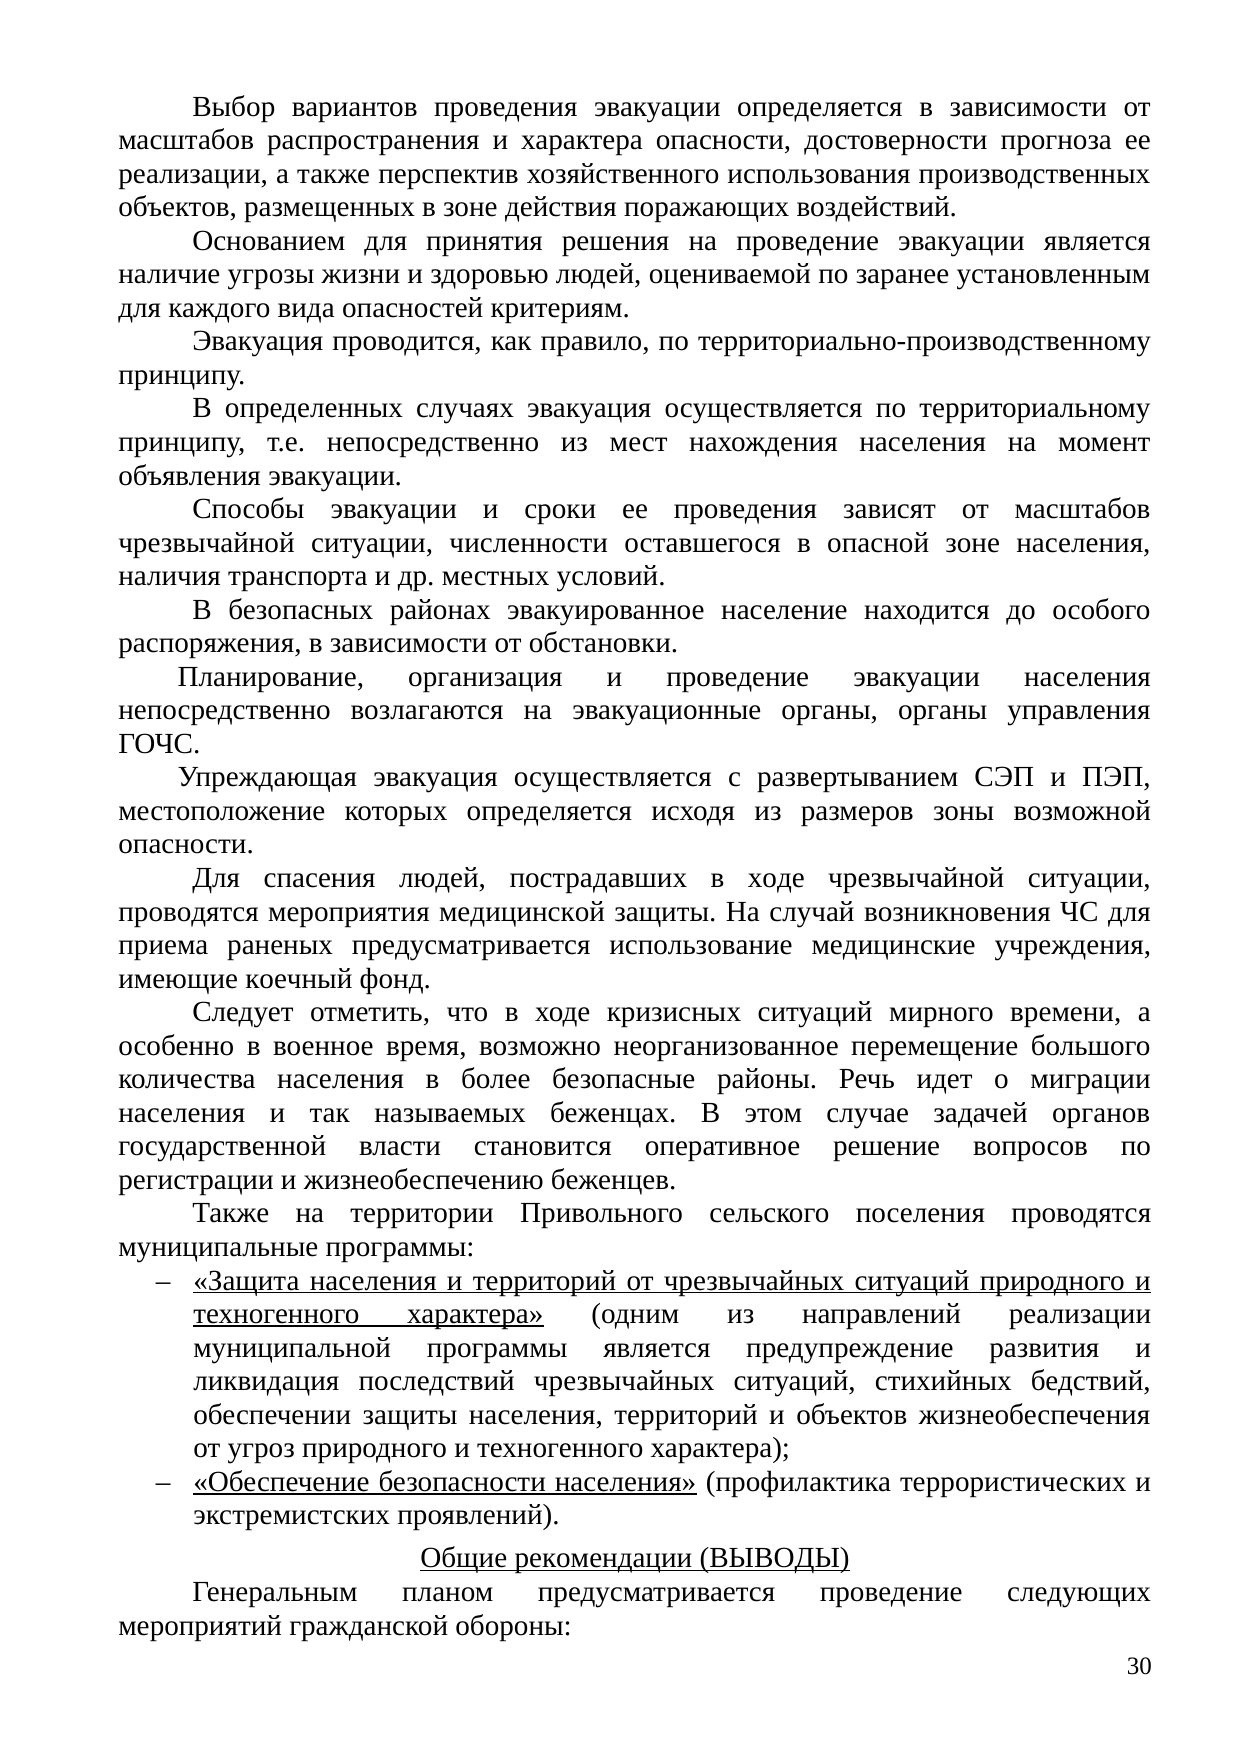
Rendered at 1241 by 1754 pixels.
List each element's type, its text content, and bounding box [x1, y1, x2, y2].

text Общие рекомендации (ВЫВОДЫ) [118, 1541, 1152, 1574]
list «Защита населения и территорий от чрезвычайных ситуаций природного и техногенного характера» (одним из направлений реализации муниципальной программы является предупреждение развития и ликвидация последствий чрезвычайных ситуаций, стихийных бедствий, обеспечении защиты населения, территорий и объектов жизнеобеспечения от угроз природного и техногенного характера); [156, 1263, 1152, 1464]
list «Обеспечение безопасности населения» (профилактика террористических и экстремистских проявлений). [156, 1464, 1152, 1531]
text Способы эвакуации и сроки ее проведения зависят от масштабов чрезвычайной ситуации, численности оставшегося в опасной зоне населения, наличия транспорта и др. местных условий. [118, 491, 1152, 592]
text Упреждающая эвакуация осуществляется с развертыванием СЭП и ПЭП, местоположение которых определяется исходя из размеров зоны возможной опасности. [118, 759, 1152, 860]
text Выбор вариантов проведения эвакуации определяется в зависимости от масштабов распространения и характера опасности, достоверности прогноза ее реализации, а также перспектив хозяйственного использования производственных объектов, размещенных в зоне действия поражающих воздействий. [118, 89, 1152, 223]
text В определенных случаях эвакуация осуществляется по территориальному принципу, т.е. непосредственно из мест нахождения населения на момент объявления эвакуации. [118, 391, 1152, 491]
text Для спасения людей, пострадавших в ходе чрезвычайной ситуации, проводятся мероприятия медицинской защиты. На случай возникновения ЧС для приема раненых предусматривается использование медицинские учреждения, имеющие коечный фонд. [118, 860, 1152, 994]
text Также на территории Привольного сельского поселения проводятся муниципальные программы: [118, 1196, 1152, 1263]
text Эвакуация проводится, как правило, по территориально-производственному принципу. [118, 323, 1152, 391]
text Следует отметить, что в ходе кризисных ситуаций мирного времени, а особенно в военное время, возможно неорганизованное перемещение большого количества населения в более безопасные районы. Речь идет о миграции населения и так называемых беженцах. В этом случае задачей органов государственной власти становится оперативное решение вопросов по регистрации и жизнеобеспечению беженцев. [118, 994, 1152, 1196]
text Планирование, организация и проведение эвакуации населения непосредственно возлагаются на эвакуационные органы, органы управления ГОЧС. [118, 659, 1152, 759]
text В безопасных районах эвакуированное население находится до особого распоряжения, в зависимости от обстановки. [118, 592, 1152, 659]
text Основанием для принятия решения на проведение эвакуации является наличие угрозы жизни и здоровью людей, оцениваемой по заранее установленным для каждого вида опасностей критериям. [118, 223, 1152, 323]
text Генеральным планом предусматривается проведение следующих мероприятий гражданской обороны: [118, 1574, 1152, 1641]
